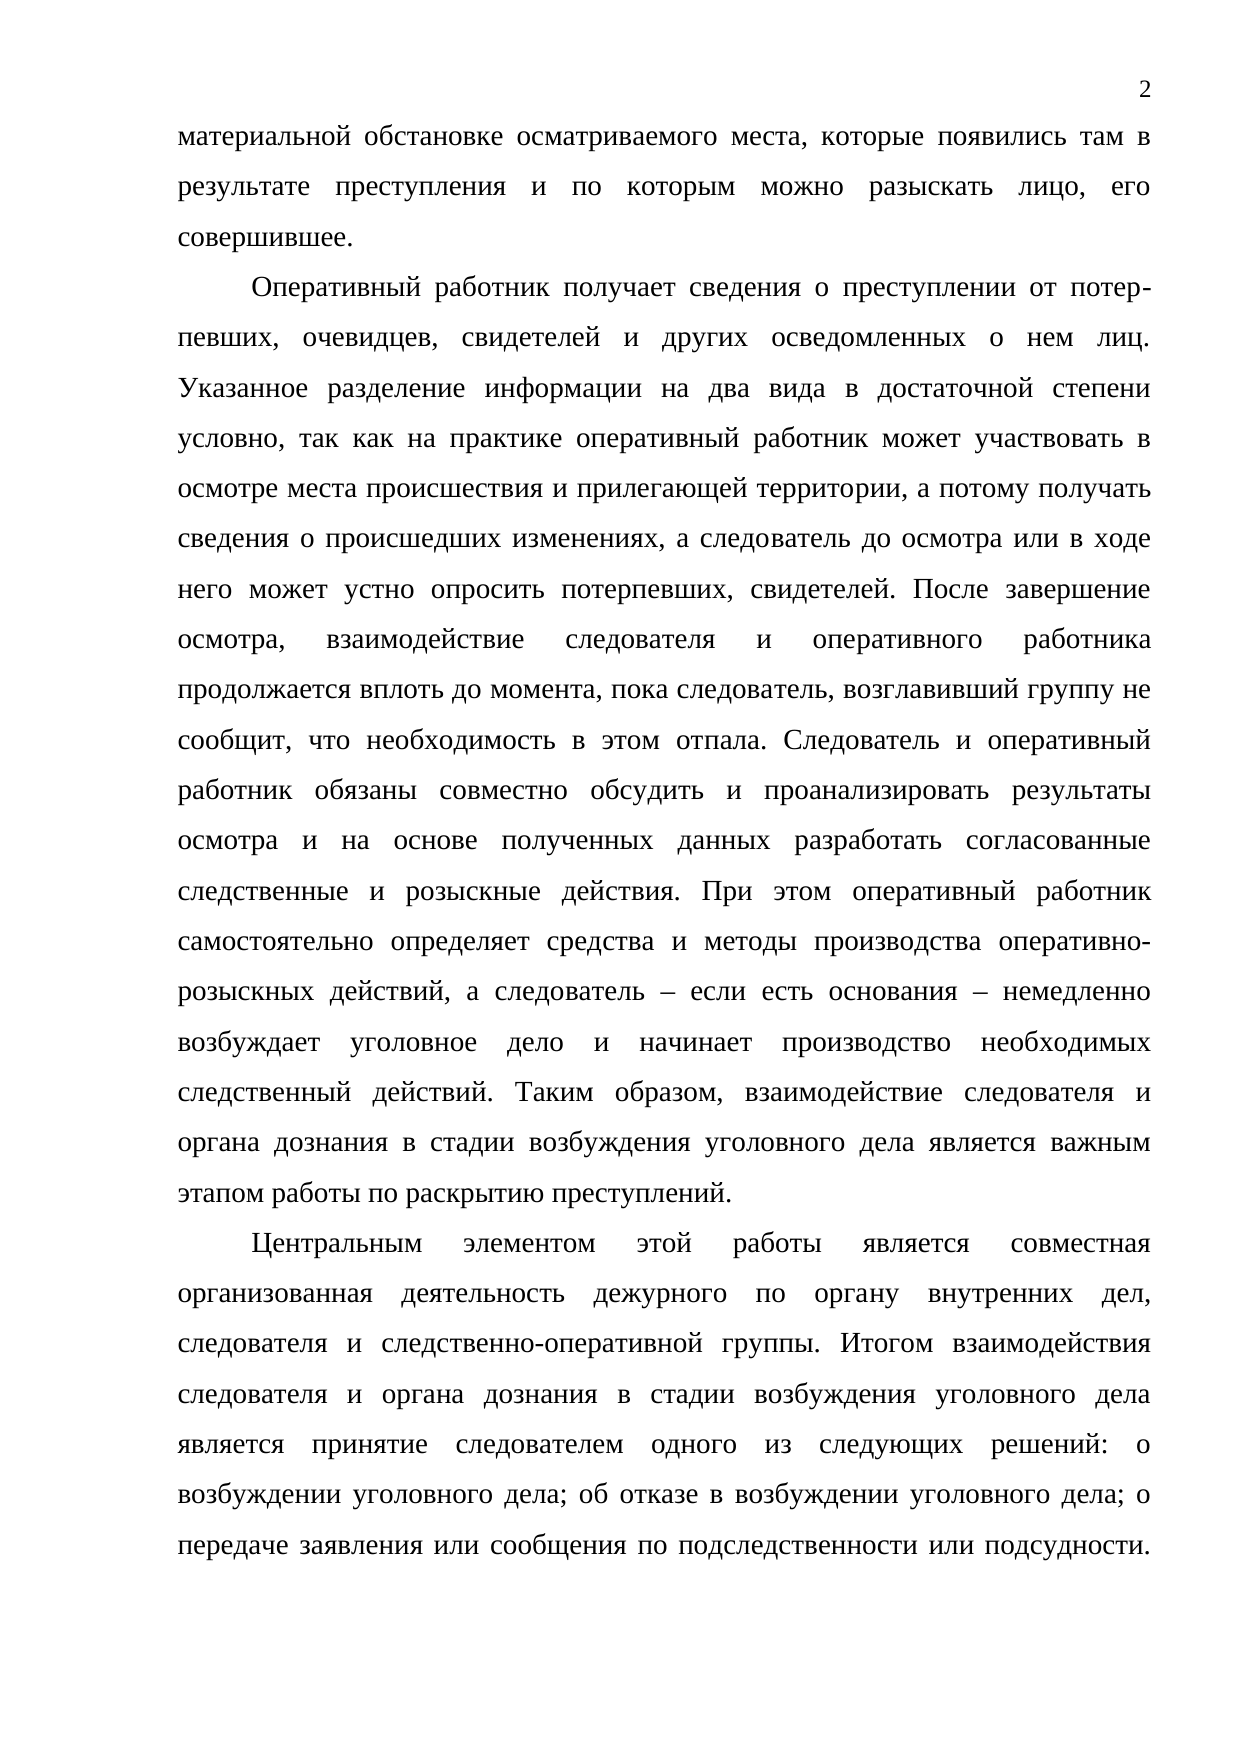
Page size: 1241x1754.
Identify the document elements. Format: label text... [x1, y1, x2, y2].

text Оперативный работник получает сведения о преступлении от потерпевших, очевидцев, свидетелей и других осведомленных о нем лиц. Указанное разделение информации на два вида в достаточной степени условно, так как на практике оперативный работник может участвовать в осмотре места происшествия и прилегающей территории, а потому получать сведения о происшедших изменениях, а следователь до осмотра или в ходе него может устно опросить потерпевших, свидетелей. После завершение осмотра, взаимодействие следователя и оперативного работника продолжается вплоть до момента, пока следователь, возглавивший группу не сообщит, что необходимость в этом отпала. Следователь и оперативный работник обязаны совместно обсудить и проанализировать результаты осмотра и на основе полученных данных разработать согласованные следственные и розыскные действия. При этом оперативный работник самостоятельно определяет средства и методы производства оперативно-розыскных действий, а следователь – если есть основания – немедленно возбуждает уголовное дело и начинает производство необходимых следственный действий. Таким образом, взаимодействие следователя и органа дознания в стадии возбуждения уголовного дела является важным этапом работы по раскрытию преступлений. [177, 269, 1152, 1208]
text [177, 118, 1152, 252]
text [177, 1225, 1152, 1560]
